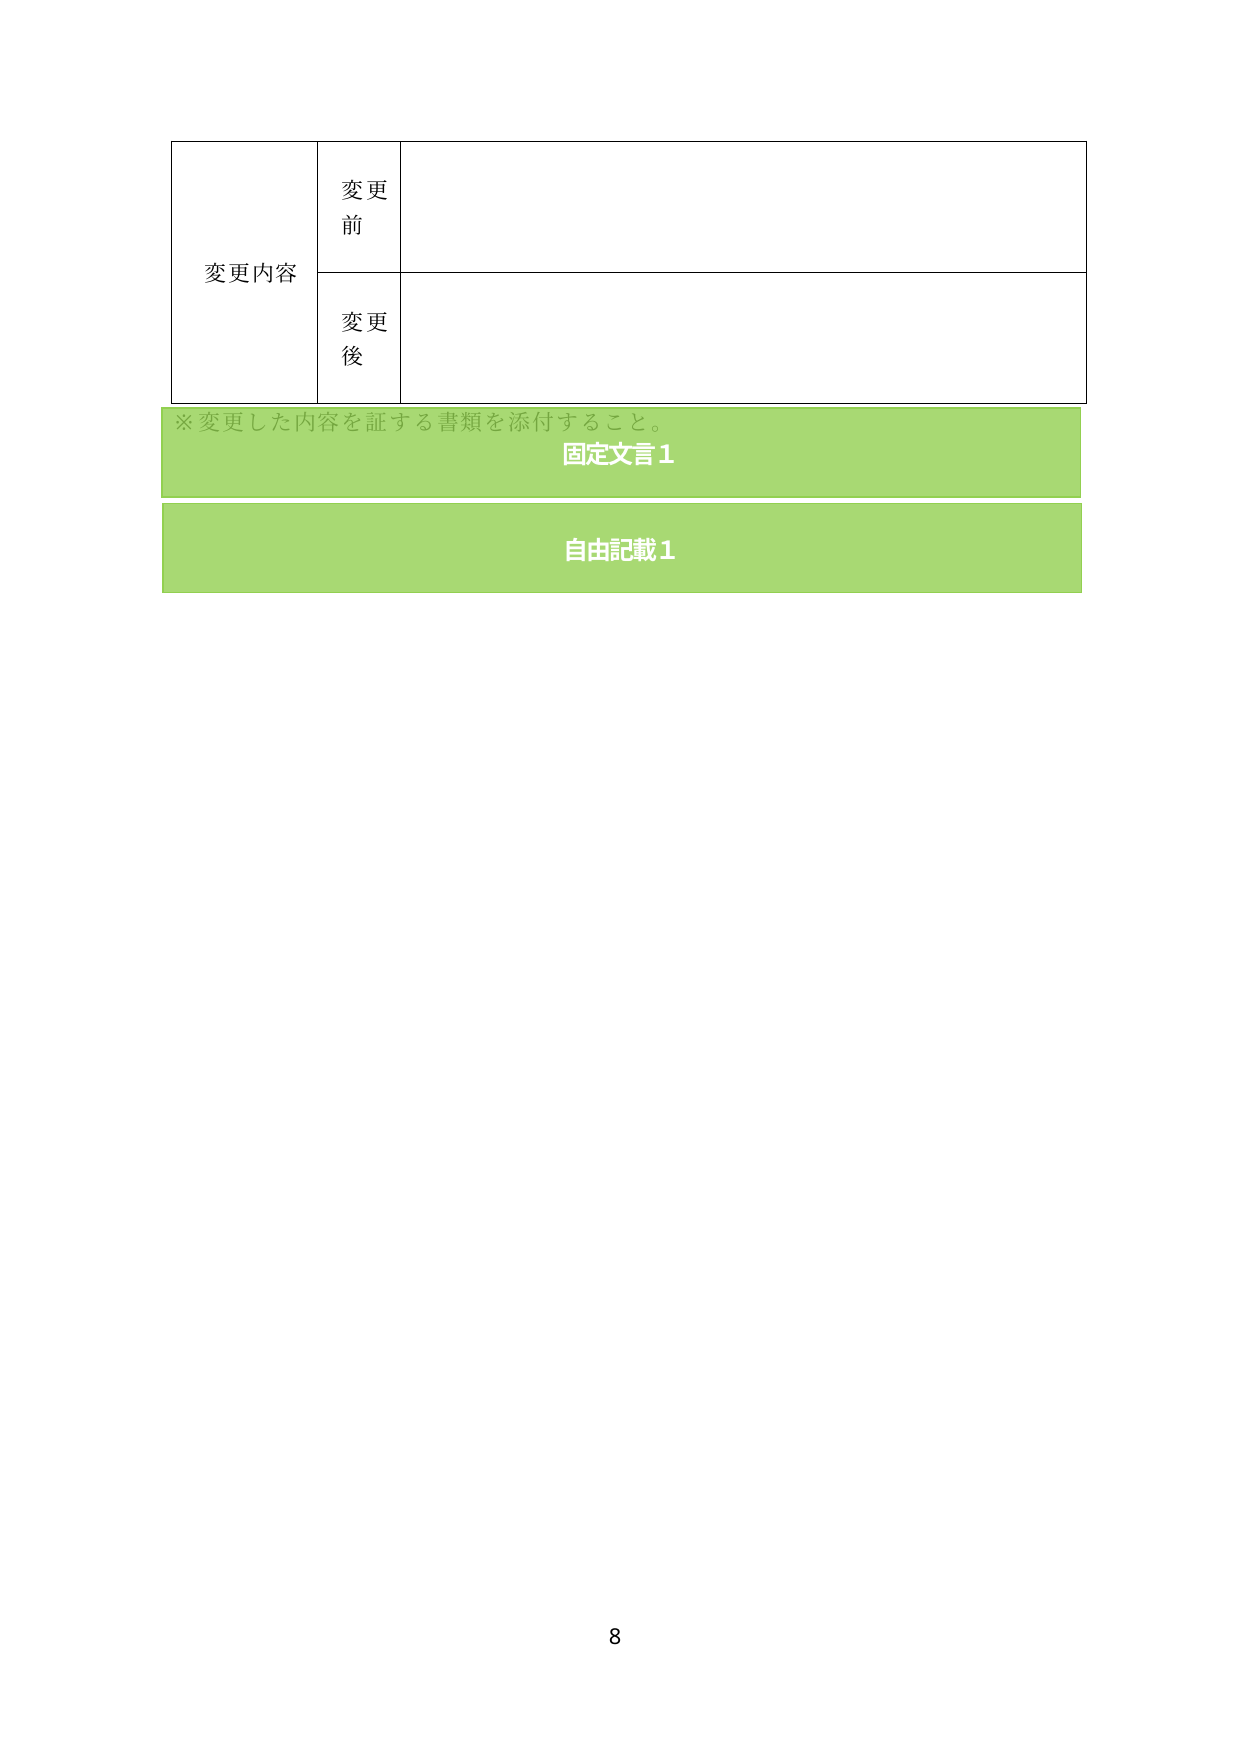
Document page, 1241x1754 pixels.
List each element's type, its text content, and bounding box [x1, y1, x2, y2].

text ※変更した内容を証する書類を添付すること。 [151, 404, 1081, 438]
table_cell 変更前 [318, 142, 400, 272]
table_cell 変更後 [318, 273, 400, 403]
table_cell 変更内容 [172, 142, 317, 403]
table_cell [401, 142, 1086, 272]
table_cell [401, 273, 1086, 403]
